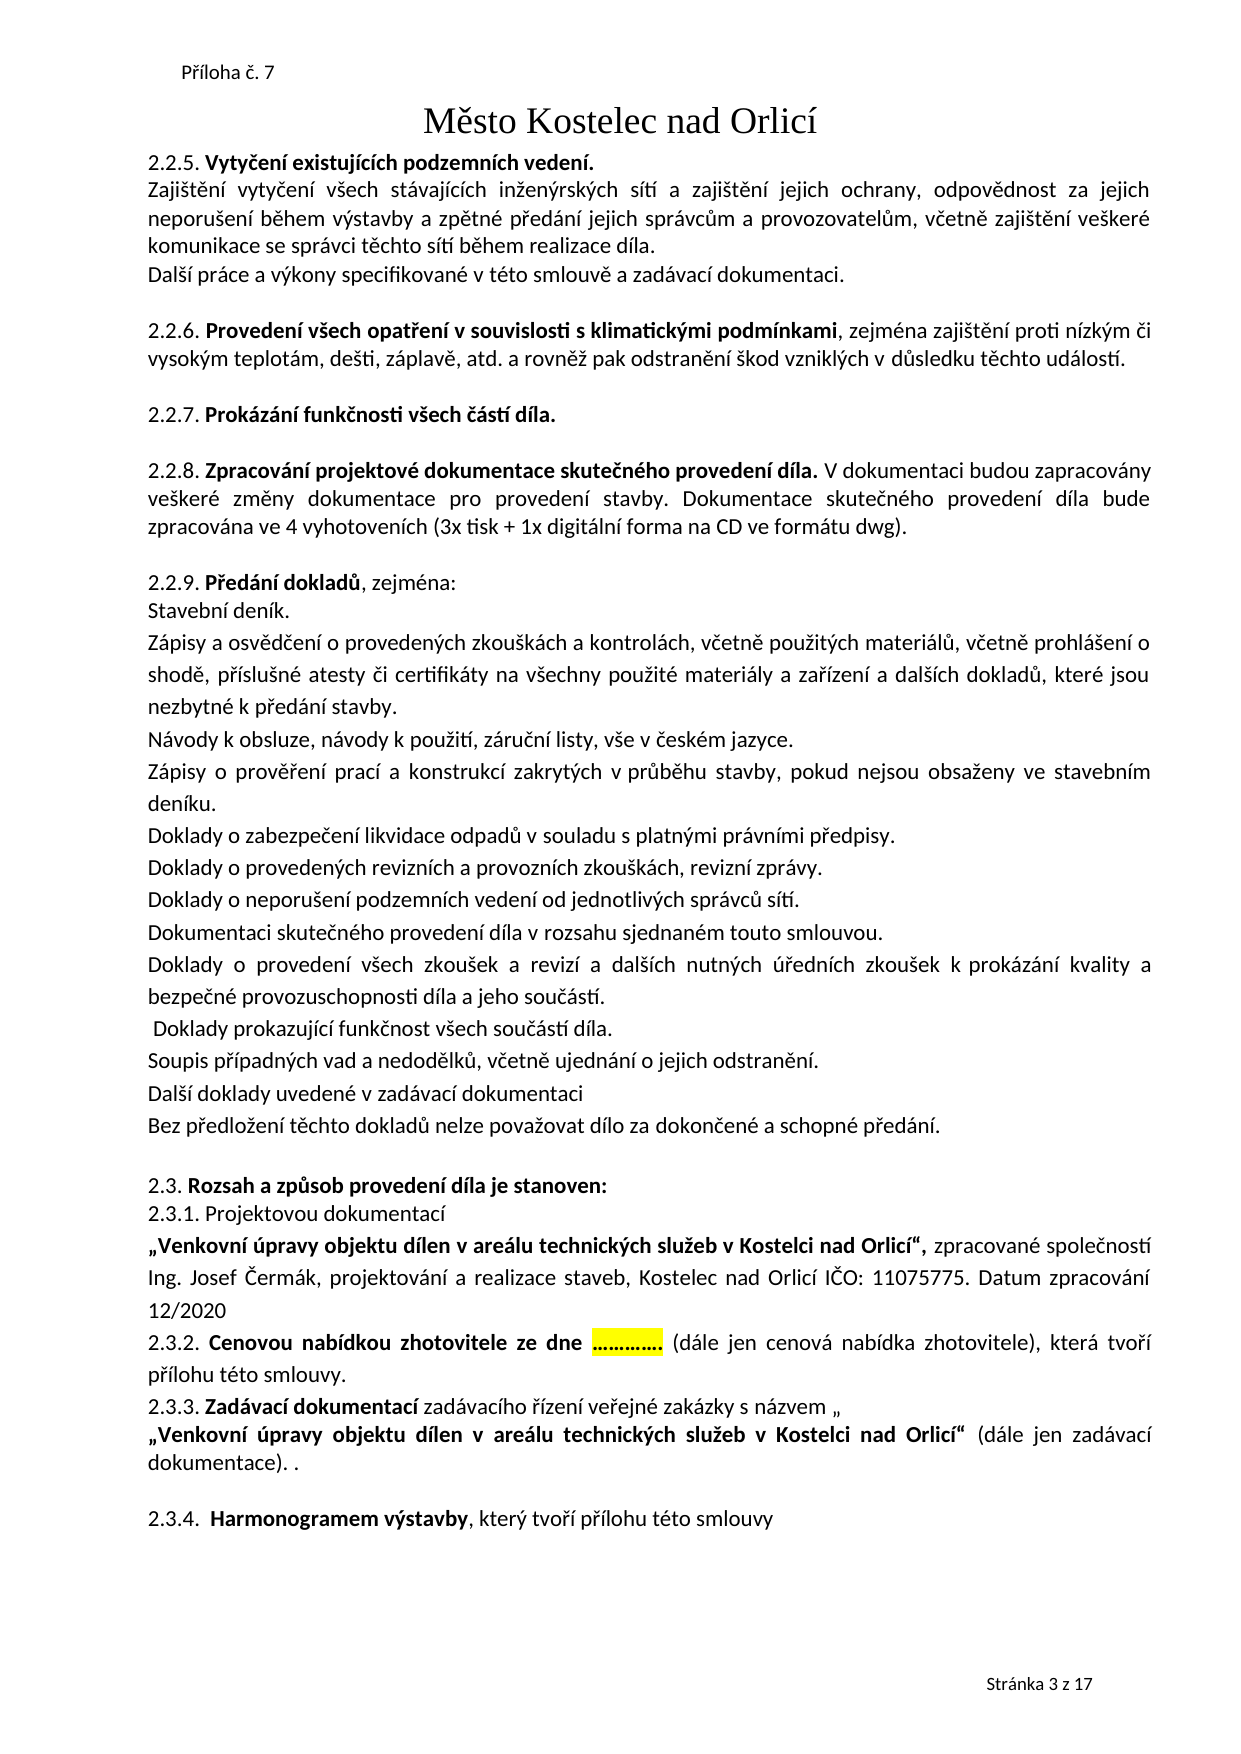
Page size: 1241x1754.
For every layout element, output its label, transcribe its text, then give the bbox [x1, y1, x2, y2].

text 2.2.6. Provedení všech opatření v souvislosti s klimatickými podmínkami, zejména zajištění proti nízkým či vysokým teplotám, dešti, záplavě, atd. a rovněž pak odstranění škod vzniklých v důsledku těchto událostí. [148, 316, 1152, 372]
text Dokumentaci skutečného provedení díla v rozsahu sjednaném touto smlouvou. [91, 918, 1152, 946]
text Bez předložení těchto dokladů nelze považovat dílo za dokončené a schopné předání. [148, 1111, 1152, 1139]
text 2.2.9. Předání dokladů, zejména: [148, 568, 1152, 596]
text Zajištění vytyčení všech stávajících inženýrských sítí a zajištění jejich ochrany, odpovědnost za jejich neporušení během výstavby a zpětné předání jejich správcům a provozovatelům, včetně zajištění veškeré komunikace se správci těchto sítí během realizace díla. [148, 176, 1152, 260]
text „Venkovní úpravy objektu dílen v areálu technických služeb v Kostelci nad Orlicí“ (dále jen zadávací dokumentace). . [148, 1420, 1152, 1476]
text 2.2.7. Prokázání funkčnosti všech částí díla. [148, 400, 1152, 428]
text Doklady o zabezpečení likvidace odpadů v souladu s platnými právními předpisy. [118, 821, 1152, 849]
text 2.3.2. Cenovou nabídkou zhotovitele ze dne …………. (dále jen cenová nabídka zhotovitele), která tvoří přílohu této smlouvy. [148, 1328, 1152, 1388]
text 2.3.3. Zadávací dokumentací zadávacího řízení veřejné zakázky s názvem „ [148, 1392, 1152, 1420]
text 2.3.4. Harmonogramem výstavby, který tvoří přílohu této smlouvy [148, 1504, 1152, 1532]
text „Venkovní úpravy objektu dílen v areálu technických služeb v Kostelci nad Orlicí“, zpracované společností Ing. Josef Čermák, projektování a realizace staveb, Kostelec nad Orlicí IČO: 11075775. Datum zpracování 12/2020 [148, 1231, 1152, 1324]
text Zápisy o prověření prací a konstrukcí zakrytých v průběhu stavby, pokud nejsou obsaženy ve stavebním deníku. [118, 757, 1152, 817]
text Soupis případných vad a nedodělků, včetně ujednání o jejich odstranění. [91, 1047, 1152, 1074]
text Stavební deník. [148, 596, 1152, 624]
text Doklady o provedení všech zkoušek a revizí a dalších nutných úředních zkoušek k prokázání kvality a bezpečné provozuschopnosti díla a jeho součástí. [91, 950, 1152, 1010]
text Doklady prokazující funkčnost všech součástí díla. [91, 1014, 1152, 1042]
text 2.2.8. Zpracování projektové dokumentace skutečného provedení díla. V dokumentaci budou zapracovány veškeré změny dokumentace pro provedení stavby. Dokumentace skutečného provedení díla bude zpracována ve 4 vyhotoveních (3x tisk + 1x digitální forma na CD ve formátu dwg). [148, 456, 1152, 540]
text Návody k obsluze, návody k použití, záruční listy, vše v českém jazyce. [118, 725, 1152, 753]
text Doklady o neporušení podzemních vedení od jednotlivých správců sítí. [118, 886, 1152, 914]
text 2.3.1. Projektovou dokumentací [148, 1199, 1152, 1227]
text Doklady o provedených revizních a provozních zkouškách, revizní zprávy. [118, 853, 1152, 881]
text 2.2.5. Vytyčení existujících podzemních vedení. [148, 148, 1152, 176]
text Zápisy a osvědčení o provedených zkouškách a kontrolách, včetně použitých materiálů, včetně prohlášení o shodě, příslušné atesty či certifikáty na všechny použité materiály a zařízení a dalších dokladů, které jsou nezbytné k předání stavby. [91, 628, 1152, 721]
text 2.3. Rozsah a způsob provedení díla je stanoven: [148, 1171, 1152, 1199]
text Další doklady uvedené v zadávací dokumentaci [148, 1079, 1152, 1107]
text Další práce a výkony specifikované v této smlouvě a zadávací dokumentaci. [148, 260, 1152, 288]
